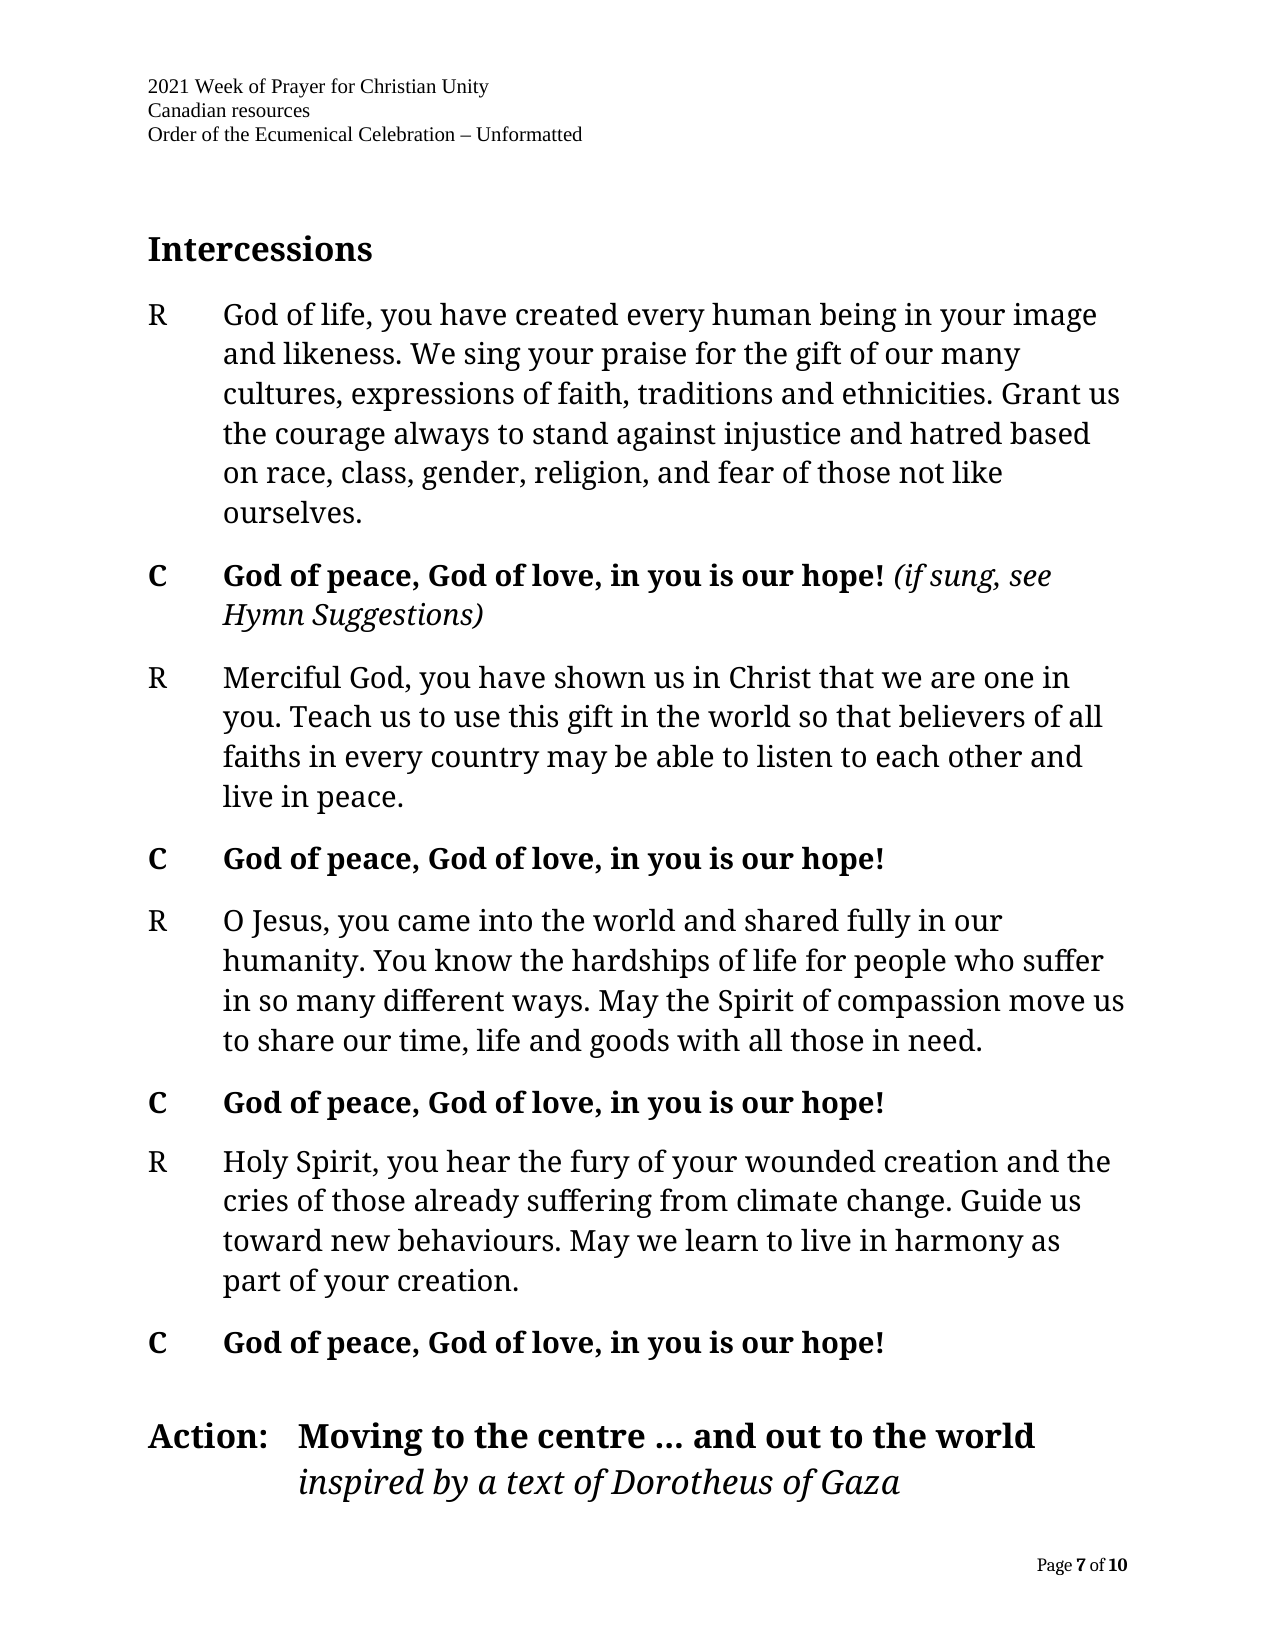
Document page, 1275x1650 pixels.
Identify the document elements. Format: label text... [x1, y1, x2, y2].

text R God of life, you have created every human being in your image and likeness. We sing your praise for the gift of our many cultures, expressions of faith, traditions and ethnicities. Grant us the courage always to stand against injustice and hatred based on race, class, gender, religion, and fear of those not like ourselves. [148, 294, 1127, 532]
text R Merciful God, you have shown us in Christ that we are one in you. Teach us to use this gift in the world so that believers of all faiths in every country may be able to listen to each other and live in peace. [148, 657, 1127, 816]
text C God of peace, God of love, in you is our hope! [148, 1082, 1127, 1122]
text Intercessions [148, 226, 1127, 271]
text C God of peace, God of love, in you is our hope! (if sung, see Hymn Suggestions) [148, 555, 1127, 634]
text Action: Moving to the centre ... and out to the world [148, 1413, 1127, 1459]
text C God of peace, God of love, in you is our hope! [148, 838, 1127, 878]
text inspired by a text of Dorotheus of Gaza [223, 1459, 1127, 1504]
text C God of peace, God of love, in you is our hope! [148, 1322, 1127, 1362]
text R Holy Spirit, you hear the fury of your wounded creation and the cries of those already suffering from climate change. Guide us toward new behaviours. May we learn to live in harmony as part of your creation. [148, 1141, 1127, 1300]
text R O Jesus, you came into the world and shared fully in our humanity. You know the hardships of life for people who suffer in so many different ways. May the Spirit of compassion move us to share our time, life and goods with all those in need. [148, 901, 1127, 1059]
